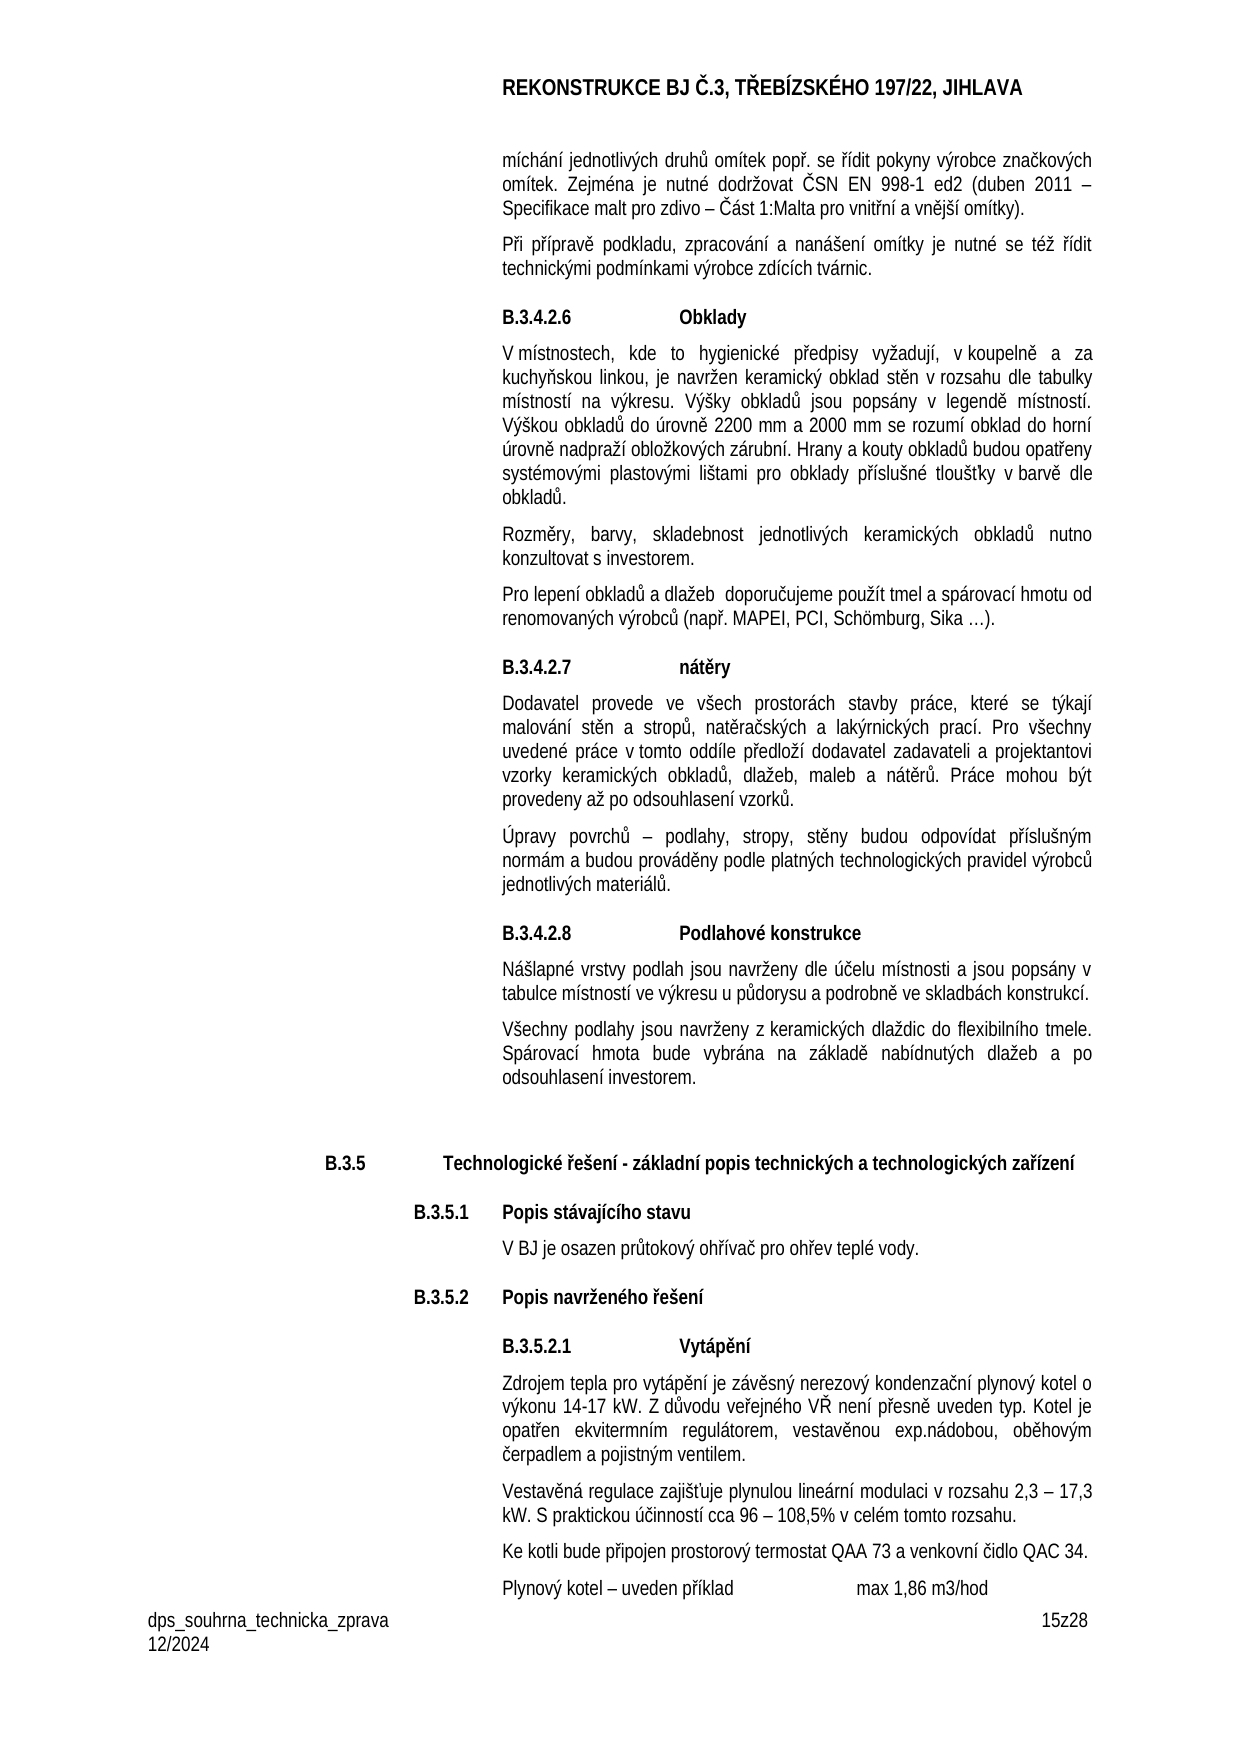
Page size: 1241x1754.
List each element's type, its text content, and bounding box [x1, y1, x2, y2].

text Rozměry, barvy, skladebnost jednotlivých keramických obkladů nutno konzultovat s investorem. [502, 522, 1093, 569]
subtitle Popis navrženého řešení [148, 1285, 1093, 1309]
text Při přípravě podkladu, zpracování a nanášení omítky je nutné se též řídit technickými podmínkami výrobce zdících tvárnic. [502, 232, 1093, 280]
text Vestavěná regulace zajišťuje plynulou lineární modulaci v rozsahu 2,3 – 17,3 kW. S praktickou účinností cca 96 – 108,5% v celém tomto rozsahu. [502, 1479, 1093, 1527]
text Plynový kotel – uveden příklad max 1,86 m3/hod [502, 1576, 1093, 1600]
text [502, 148, 1093, 219]
subtitle Obklady [502, 305, 1093, 329]
subtitle Popis stávajícího stavu [148, 1200, 1093, 1224]
text Všechny podlahy jsou navrženy z keramických dlaždic do flexibilního tmele. Spárovací hmota bude vybrána na základě nabídnutých dlažeb a po odsouhlasení investorem. [502, 1017, 1093, 1089]
text V BJ je osazen průtokový ohřívač pro ohřev teplé vody. [502, 1236, 1093, 1260]
text Dodavatel provede ve všech prostorách stavby práce, které se týkají malování stěn a stropů, natěračských a lakýrnických prací. Pro všechny uvedené práce v tomto oddíle předloží dodavatel zadavateli a projektantovi vzorky keramických obkladů, dlažeb, maleb a nátěrů. Práce mohou být provedeny až po odsouhlasení vzorků. [502, 691, 1093, 811]
subtitle Vytápění [502, 1334, 1093, 1358]
subtitle Podlahové konstrukce [502, 921, 1093, 944]
text Ke kotli bude připojen prostorový termostat QAA venkovní čidlo QAC 34. [502, 1539, 1093, 1563]
text Nášlapné vrstvy podlah jsou navrženy dle účelu místnosti a jsou popsány v tabulce místností ve výkresu u půdorysu a podrobně ve skladbách konstrukcí. [502, 957, 1093, 1005]
subtitle nátěry [502, 655, 1093, 679]
text Úpravy povrchů – podlahy, stropy, stěny budou odpovídat příslušným normám a budou prováděny podle platných technologických pravidel výrobců jednotlivých materiálů. [502, 824, 1093, 896]
text Pro lepení obkladů a dlažeb doporučujeme použít tmel a spárovací hmotu od renomovaných výrobců (např. MAPEI, PCI, Schömburg, Sika …). [502, 582, 1093, 630]
text V místnostech, kde to hygienické předpisy vyžadují, v koupelně a za kuchyňskou linkou, je navržen keramický obklad stěn v rozsahu dle tabulky místností na výkresu. Výšky obkladů jsou popsány v legendě místností. Výškou obkladů do úrovně 2200 mm a 2000 mm se rozumí obklad do horní úrovně nadpraží obložkových zárubní. Hrany a kouty obkladů budou opatřeny systémovými plastovými lištami pro obklady příslušné tloušťky v barvě dle obkladů. [502, 341, 1093, 509]
text Zdrojem tepla pro vytápění je závěsný nerezový kondenzační plynový kotel o výkonu 14-17 kW. Z důvodu veřejného VŘ není přesně uveden typ. Kotel je opatřen ekvitermním regulátorem, vestavěnou exp.nádobou, oběhovým čerpadlem a pojistným ventilem. [502, 1371, 1093, 1466]
subtitle Technologické řešení - základní popis technických a technologických zařízení [148, 1151, 1093, 1175]
